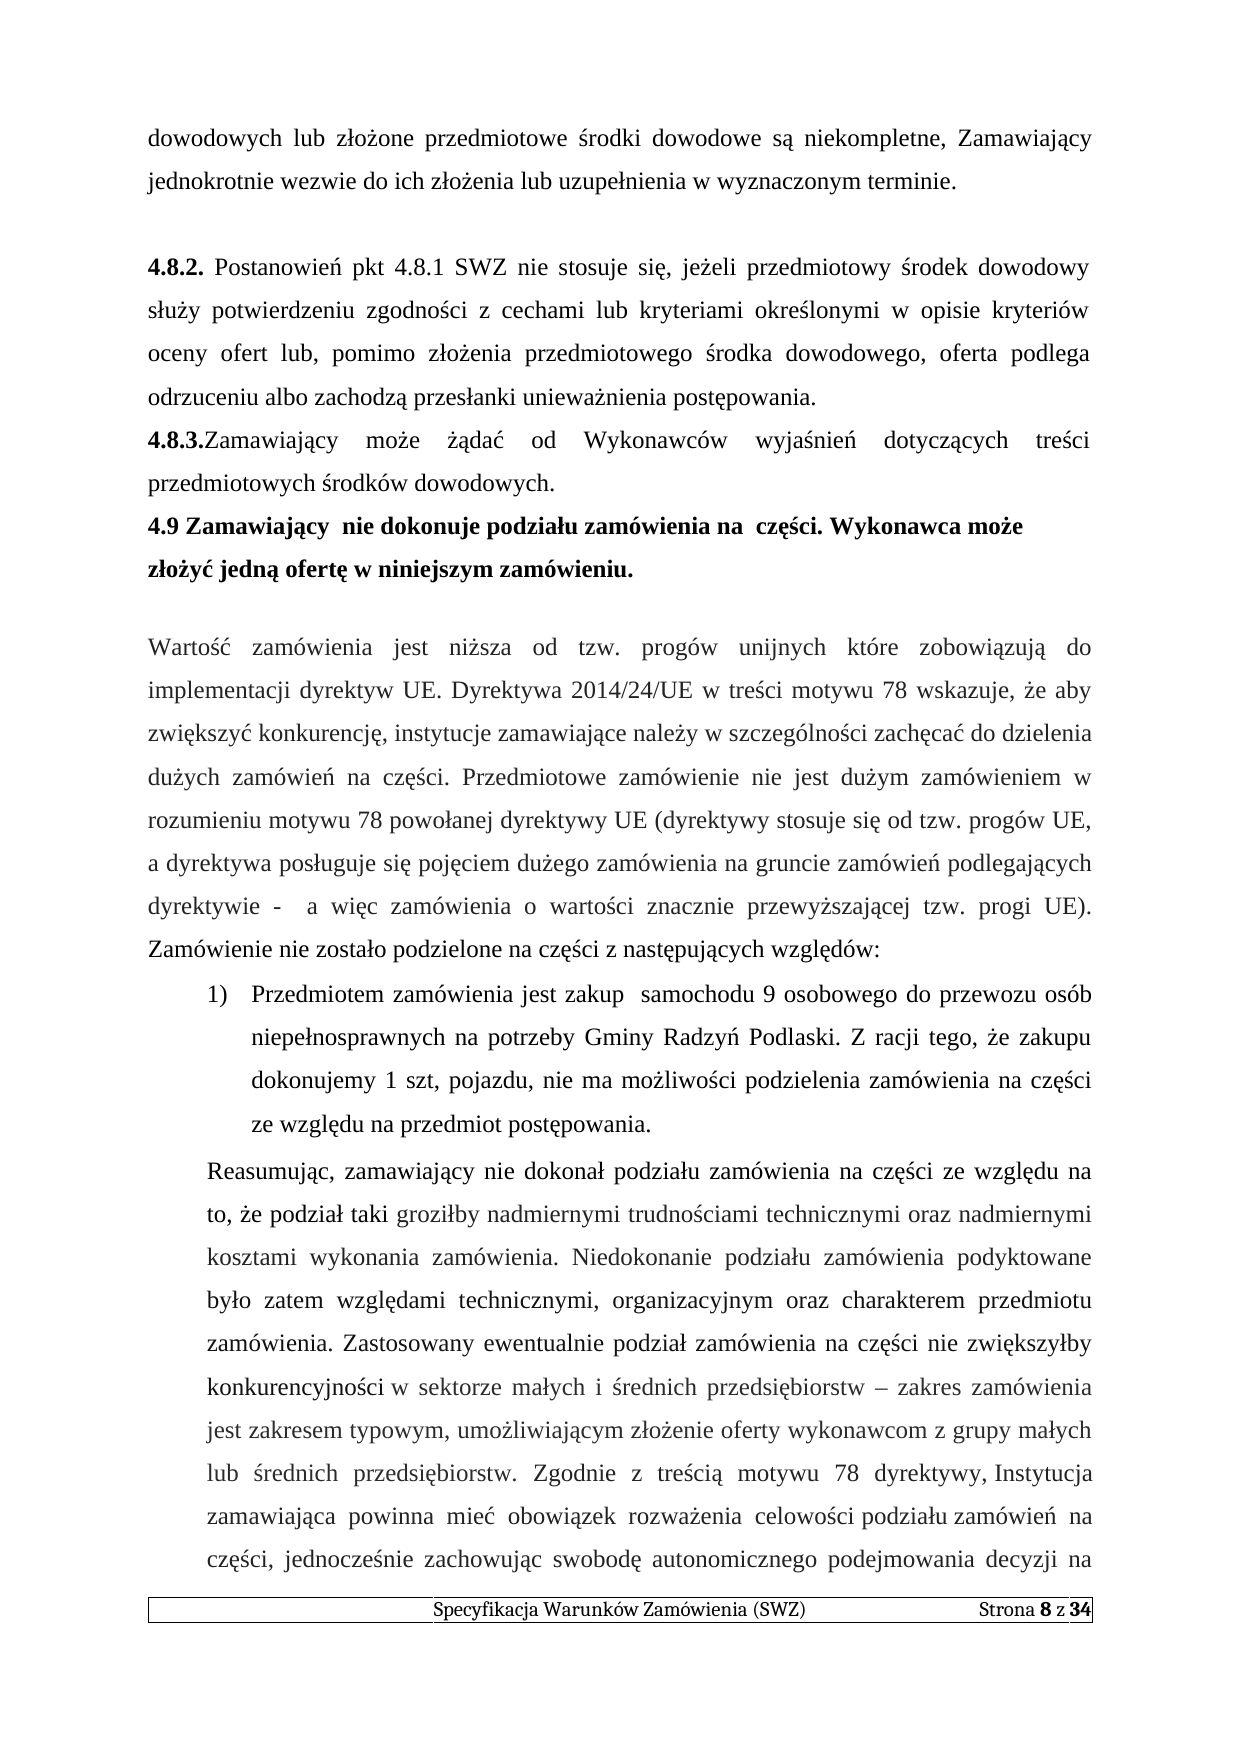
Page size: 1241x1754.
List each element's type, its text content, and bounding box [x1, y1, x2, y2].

text Wartość zamówienia jest niższa od tzw. progów unijnych które zobowiązują do implementacji dyrektyw UE. Dyrektywa 2014/24/UE w treści motywu 78 wskazuje, że aby zwiększyć konkurencję, instytucje zamawiające należy w szczególności zachęcać do dzielenia dużych zamówień na części. Przedmiotowe zamówienie nie jest dużym zamówieniem w rozumieniu motywu 78 powołanej dyrektywy UE (dyrektywy stosuje się od tzw. progów UE, a dyrektywa posługuje się pojęciem dużego zamówienia na gruncie zamówień podlegających dyrektywie - a więc zamówienia o wartości znacznie przewyższającej tzw. progi UE). Zamówienie nie zostało podzielone na części z następujących względów: [148, 632, 1093, 963]
text 4.8.3.Zamawiający może żądać od Wykonawców wyjaśnień dotyczących treści przedmiotowych środków dowodowych. [148, 425, 1091, 497]
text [148, 123, 1093, 195]
text 4.9 Zamawiający nie dokonuje podziału zamówienia na części. Wykonawca może złożyć jedną ofertę w niniejszym zamówieniu. [148, 511, 1093, 583]
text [207, 1156, 1093, 1573]
text 4.8.2. Postanowień pkt 4.8.1 SWZ nie stosuje się, jeżeli przedmiotowy środek dowodowy służy potwierdzeniu zgodności z cechami lub kryteriami określonymi w opisie kryteriów oceny ofert lub, pomimo złożenia przedmiotowego środka dowodowego, oferta podlega odrzuceniu albo zachodzą przesłanki unieważnienia postępowania. [148, 252, 1091, 410]
list Przedmiotem zamówienia jest zakup samochodu 9 osobowego do przewozu osób niepełnosprawnych na potrzeby Gminy Radzyń Podlaski. Z racji tego, że zakupu dokonujemy 1 szt, pojazdu, nie ma możliwości podzielenia zamówienia na części ze względu na przedmiot postępowania. [207, 979, 1093, 1137]
